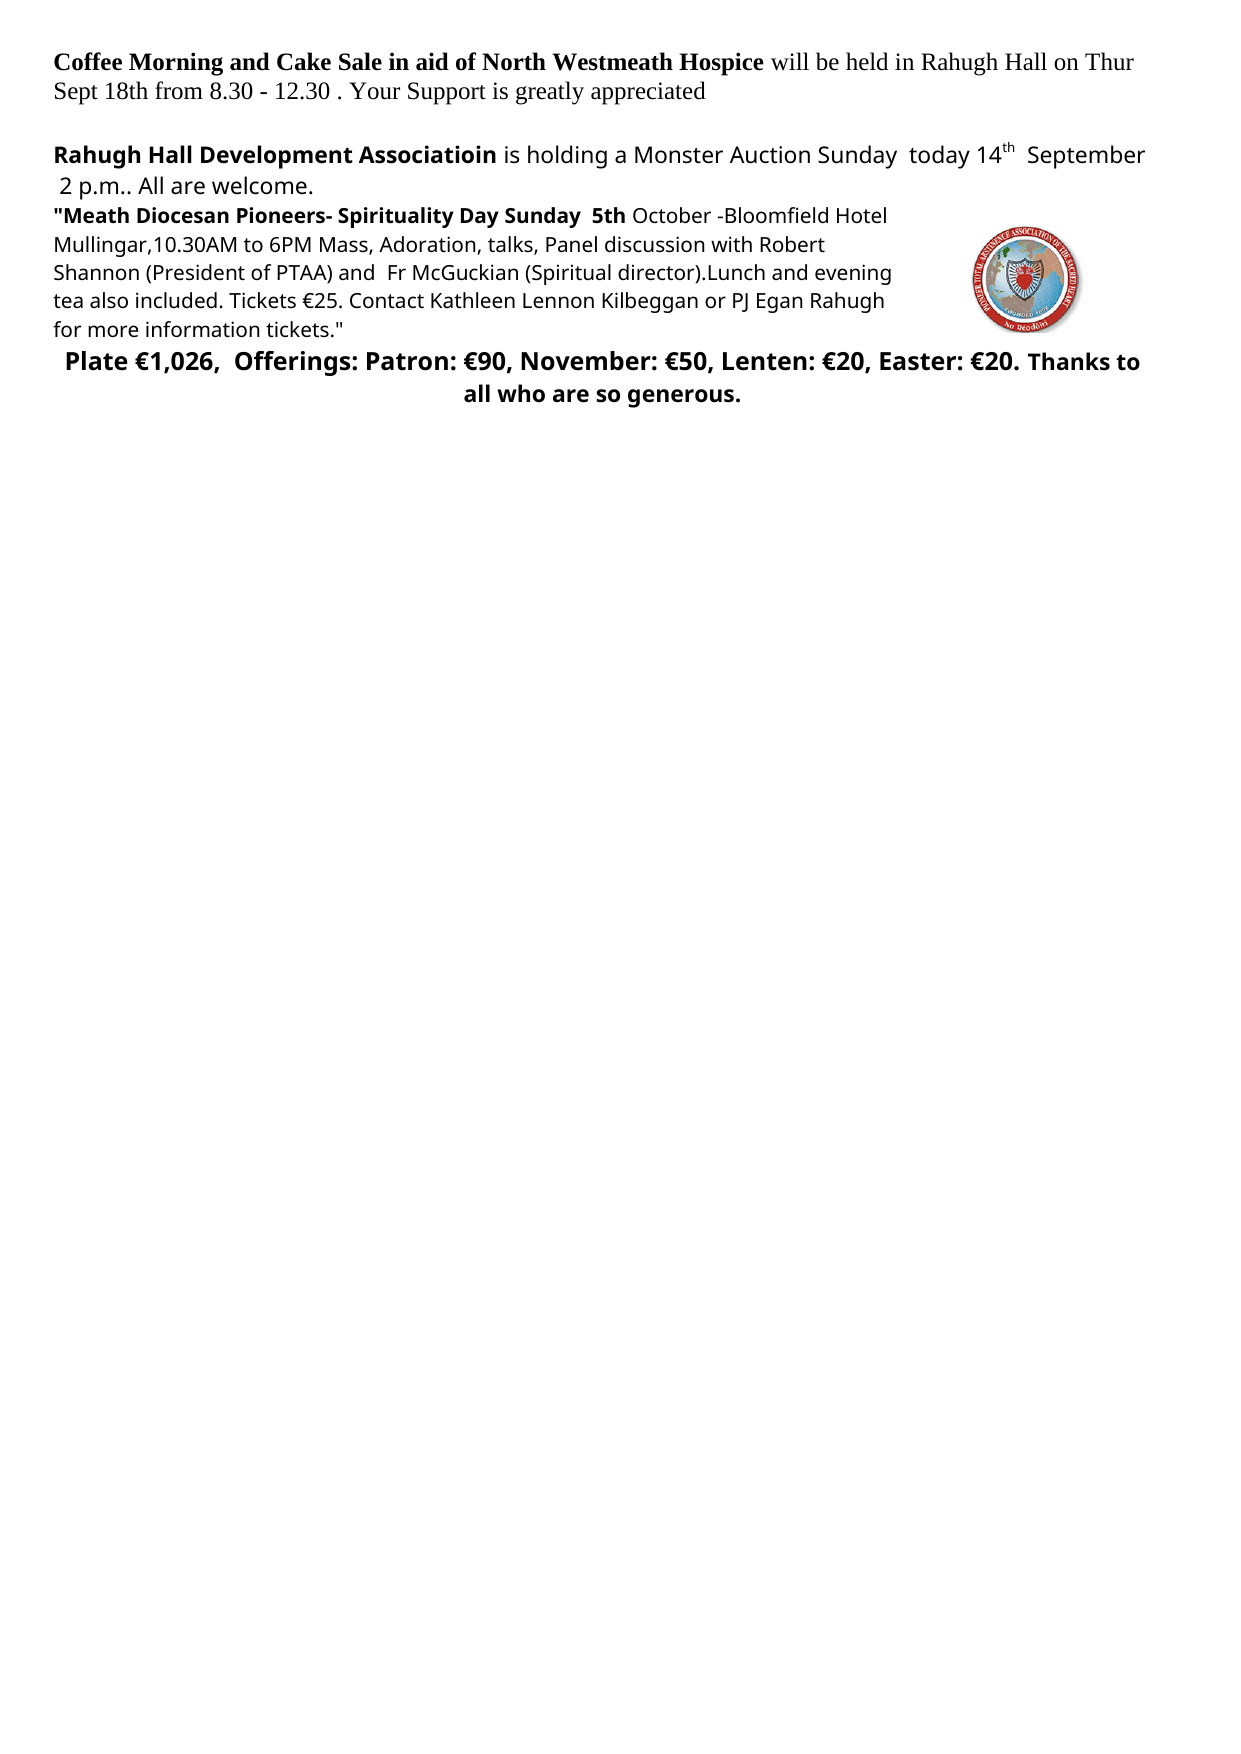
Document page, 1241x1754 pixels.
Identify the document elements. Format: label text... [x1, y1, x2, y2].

text Coffee Morning and Cake Sale in aid of North Westmeath Hospice will be held in Rahugh Hall on Thur Sept 18th from 8.30 - 12.30 . Your Support is greatly appreciated [53, 47, 1152, 105]
text Plate €1,026, Offerings: Patron: €90, November: €50, Lenten: €20, Easter: €20. Thanks to all who are so generous. [53, 343, 1152, 409]
text "Meath Diocesan Pioneers- Spirituality Day Sunday 5th October -Bloomfield Hotel Mullingar,10.30AM to 6PM Mass, Adoration, talks, Panel discussion with Robert Shannon (President of PTAA) and Fr McGuckian (Spiritual director).Lunch and evening tea also included. Tickets €25. Contact Kathleen Lennon Kilbeggan or PJ Egan Rahugh for more information tickets." [53, 201, 1152, 343]
picture [934, 225, 1119, 332]
text Rahugh Hall Development Associatioin is holding a Monster Auction Sunday today 14th September 2 p.m.. All are welcome. [53, 139, 1152, 201]
